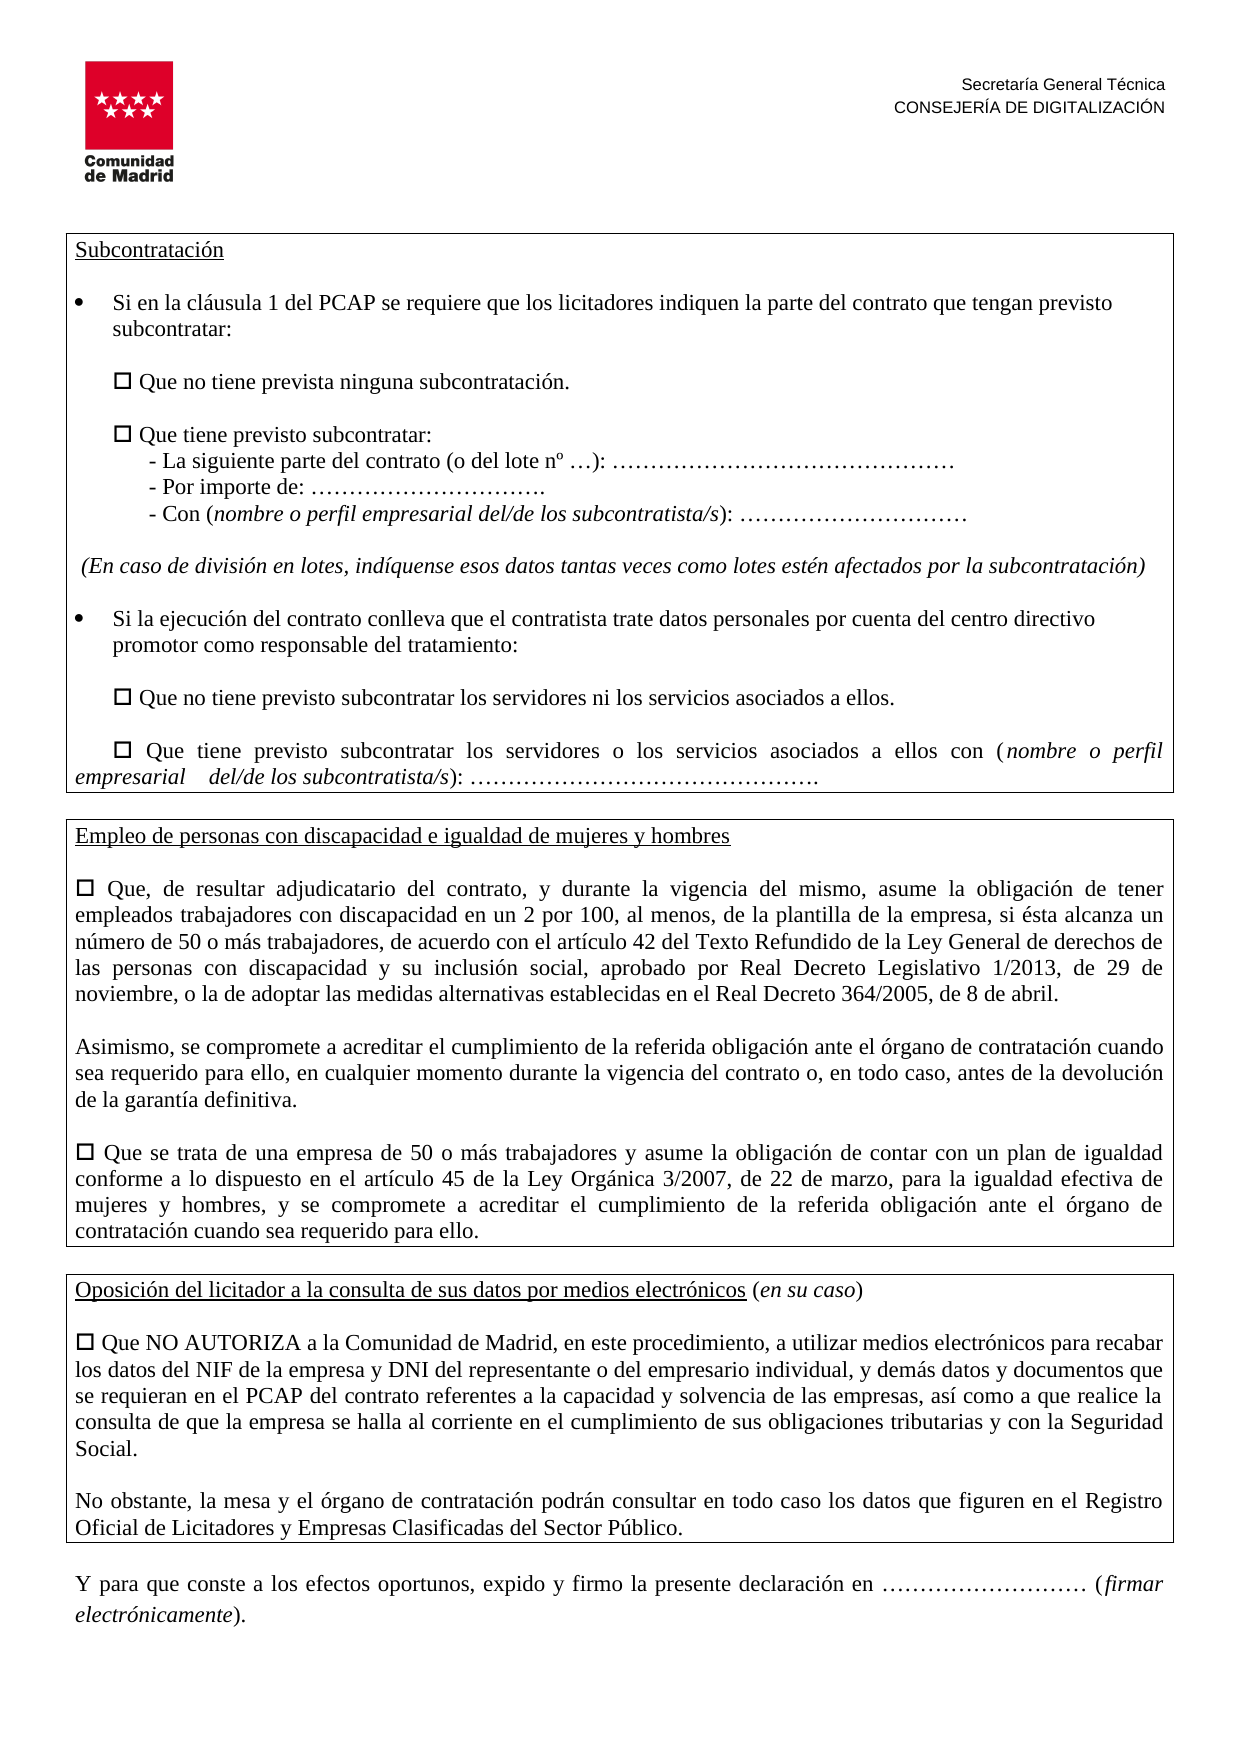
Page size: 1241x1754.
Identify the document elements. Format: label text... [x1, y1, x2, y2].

text - Por importe de: …………………………. [75, 473, 1165, 500]
text Subcontratación [67, 234, 1173, 263]
list Si la ejecución del contrato conlleva que el contratista trate datos personales por cuenta del centro directivo promotor como responsable del tratamiento: [75, 605, 1165, 658]
text (En caso de división en lotes, indíquense esos datos tantas veces como lotes estén afectados por la subcontratación) [75, 552, 1165, 579]
text Empleo de personas con discapacidad e igualdad de mujeres y hombres [67, 820, 1173, 849]
text No obstante, la mesa y el órgano de contratación podrán consultar en todo caso los datos que figuren en el Registro Oficial de Licitadores y Empresas Clasificadas del Sector Público. [67, 1484, 1173, 1542]
picture [75, 51, 183, 192]
text Asimismo, se compromete a acreditar el cumplimiento de la referida obligación ante el órgano de contratación cuando sea requerido para ello, en cualquier momento durante la vigencia del contrato o, en todo caso, antes de la devolución de la garantía definitiva. [75, 1033, 1165, 1112]
text Que no tiene prevista ninguna subcontratación. [75, 368, 1165, 394]
text Que, de resultar adjudicatario del contrato, y durante la vigencia del mismo, asume la obligación de tener empleados trabajadores con discapacidad en un 2 por 100, al menos, de la plantilla de la empresa, si ésta alcanza un número de 50 o más trabajadores, de acuerdo con el artículo 42 del Texto Refundido de la Ley General de derechos de las personas con discapacidad y su inclusión social, aprobado por Real Decreto Legislativo 1/2013, de 29 de noviembre, o la de adoptar las medidas alternativas establecidas en el Real Decreto 364/2005, de 8 de abril. [75, 875, 1165, 1007]
text Que no tiene previsto subcontratar los servidores ni los servicios asociados a ellos. [75, 684, 1165, 711]
text Que se trata de una empresa de 50 o más trabajadores y asume la obligación de contar con un plan de igualdad conforme a lo dispuesto en el artículo 45 de la Ley Orgánica 3/2007, de 22 de marzo, para la igualdad efectiva de mujeres y hombres, y se compromete a acreditar el cumplimiento de la referida obligación ante el órgano de contratación cuando sea requerido para ello. [67, 1135, 1173, 1246]
text Y para que conste a los efectos oportunos, expido y firmo la presente declaración en ……………………… (firmar electrónicamente). [75, 1569, 1165, 1627]
text Oposición del licitador a la consulta de sus datos por medios electrónicos (en su caso) [67, 1275, 1173, 1303]
text Que NO AUTORIZA a la Comunidad de Madrid, en este procedimiento, a utilizar medios electrónicos para recabar los datos del NIF de la empresa y DNI del representante o del empresario individual, y demás datos y documentos que se requieran en el PCAP del contrato referentes a la capacidad y solvencia de las empresas, así como a que realice la consulta de que la empresa se halla al corriente en el cumplimiento de sus obligaciones tributarias y con la Seguridad Social. [75, 1329, 1165, 1461]
text Que tiene previsto subcontratar: [75, 421, 1165, 447]
text Que tiene previsto subcontratar los servidores o los servicios asociados a ellos con (nombre o perfil empresarial del/de los subcontratista/s): ………………………………………. [67, 734, 1173, 792]
text - Con (nombre o perfil empresarial del/de los subcontratista/s): ………………………… [75, 500, 1165, 526]
text - La siguiente parte del contrato (o del lote nº …): ……………………………………… [75, 447, 1165, 473]
list Si en la cláusula 1 del PCAP se requiere que los licitadores indiquen la parte del contrato que tengan previsto subcontratar: [75, 289, 1165, 342]
